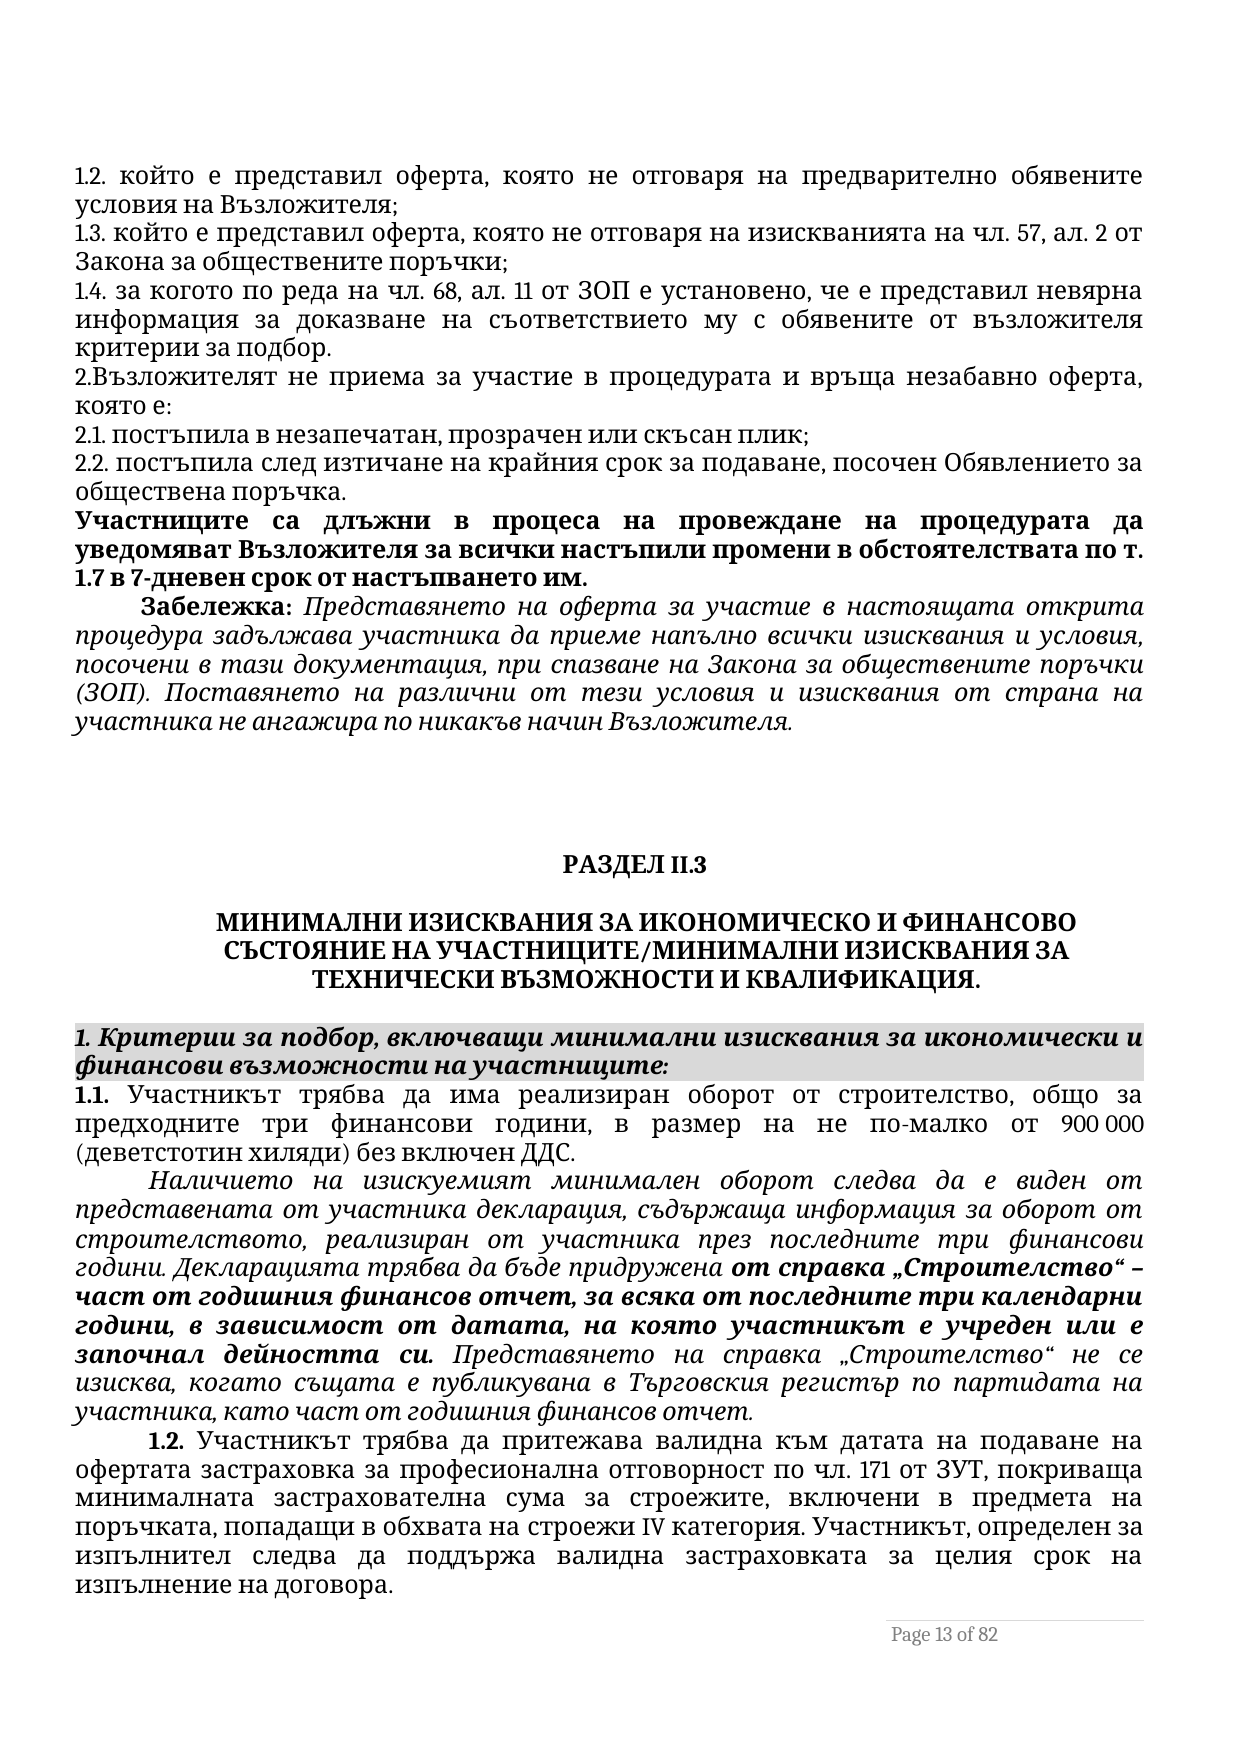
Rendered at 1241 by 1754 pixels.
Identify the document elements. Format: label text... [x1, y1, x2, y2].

text 2.1. постъпила в незапечатан, прозрачен или скъсан плик; [75, 421, 1144, 449]
text 1. Критерии за подбор, включващи минимални изисквания за икономически и финансови възможности на участниците: [75, 1023, 1144, 1081]
text 2.2. постъпила след изтичане на крайния срок за подаване, посочен Обявлението за обществена поръчка. [75, 449, 1144, 507]
text Участниците са длъжни в процеса на провеждане на процедурата да уведомяват Възложителя за всички настъпили промени в обстоятелствата по т. 1.7 в 7-дневен срок от настъпването им. [75, 507, 1144, 593]
text 1.3. който е представил оферта, която не отговаря на изискванията на чл. 57, ал. 2 от Закона за обществените поръчки; [75, 219, 1144, 277]
text 1.1. Участникът трябва да има реализиран оборот от строителство, общо за предходните три финансови години, в размер на не по-малко от 900 000 (деветстотин хиляди) без включен ДДС. [75, 1081, 1144, 1167]
text МИНИМАЛНИ ИЗИСКВАНИЯ ЗА ИКОНОМИЧЕСКО И ФИНАНСОВО СЪСТОЯНИЕ НА УЧАСТНИЦИТЕ/МИНИМАЛНИ ИЗИСКВАНИЯ ЗА ТЕХНИЧЕСКИ ВЪЗМОЖНОСТИ И КВАЛИФИКАЦИЯ. [149, 908, 1144, 995]
text 2.Възложителят не приема за участие в процедурата и връща незабавно оферта, която е: [75, 363, 1144, 421]
text Наличието на изискуемият минимален оборот следва да е виден от представената от участника декларация, съдържаща информация за оборот от строителството, реализиран от участника през последните три финансови години. Декларацията трябва да бъде придружена от справка „Строителство“ – част от годишния финансов отчет, за всяка от последните три календарни години, в зависимост от датата, на която участникът е учреден или е започнал дейността си. Представянето на справка „Строителство“ не се изисква, когато същата е публикувана в Търговския регистър по партидата на участника, като част от годишния финансов отчет. [75, 1167, 1144, 1427]
text РАЗДЕЛ II.3 [149, 851, 1144, 880]
text 1.4. за когото по реда на чл. 68, ал. 11 от ЗОП е установено, че е представил невярна информация за доказване на съответствието му с обявените от възложителя критерии за подбор. [75, 277, 1144, 363]
text 1.2. който е представил оферта, която не отговаря на предварително обявените условия на Възложителя; [75, 162, 1144, 219]
text 1.2. Участникът трябва да притежава валидна към датата на подаване на офертата застраховка за професионална отговорност по чл. 171 от ЗУТ, покриваща минималната застрахователна сума за строежите, включени в предмета на поръчката, попадащи в обхвата на строежи IV категория. Участникът, определен за изпълнител следва да поддържа валидна застраховката за целия срок на изпълнение на договора. [75, 1427, 1144, 1599]
text Забележка: Представянето на оферта за участие в настоящата открита процедура задължава участника да приеме напълно всички изисквания и условия, посочени в тази документация, при спазване на Закона за обществените поръчки (ЗОП). Поставянето на различни от тези условия и изисквания от страна на участника не ангажира по никакъв начин Възложителя. [75, 593, 1144, 737]
